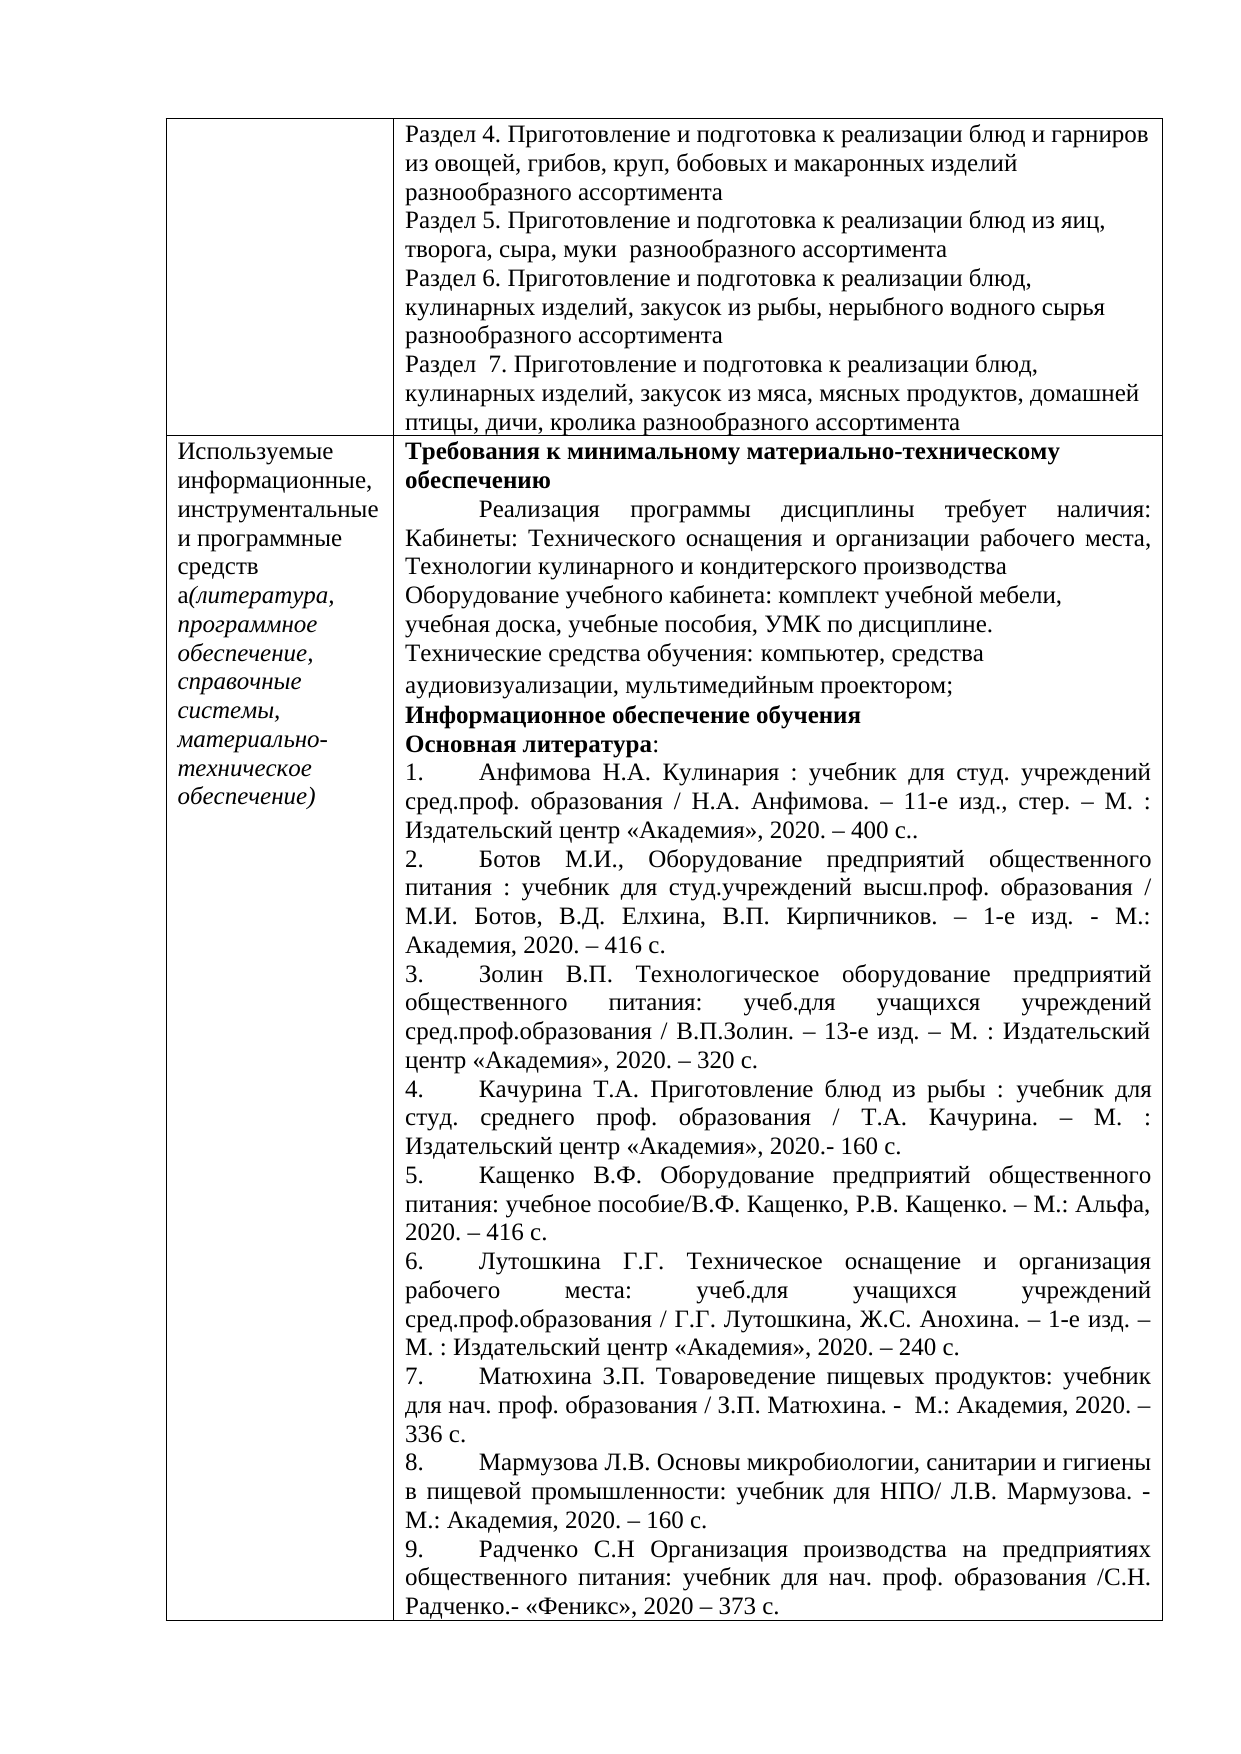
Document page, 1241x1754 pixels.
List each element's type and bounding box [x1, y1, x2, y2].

table_cell [394, 436, 1162, 1620]
table_cell [167, 119, 393, 435]
table_cell [167, 436, 393, 1620]
table_cell [394, 119, 1162, 435]
